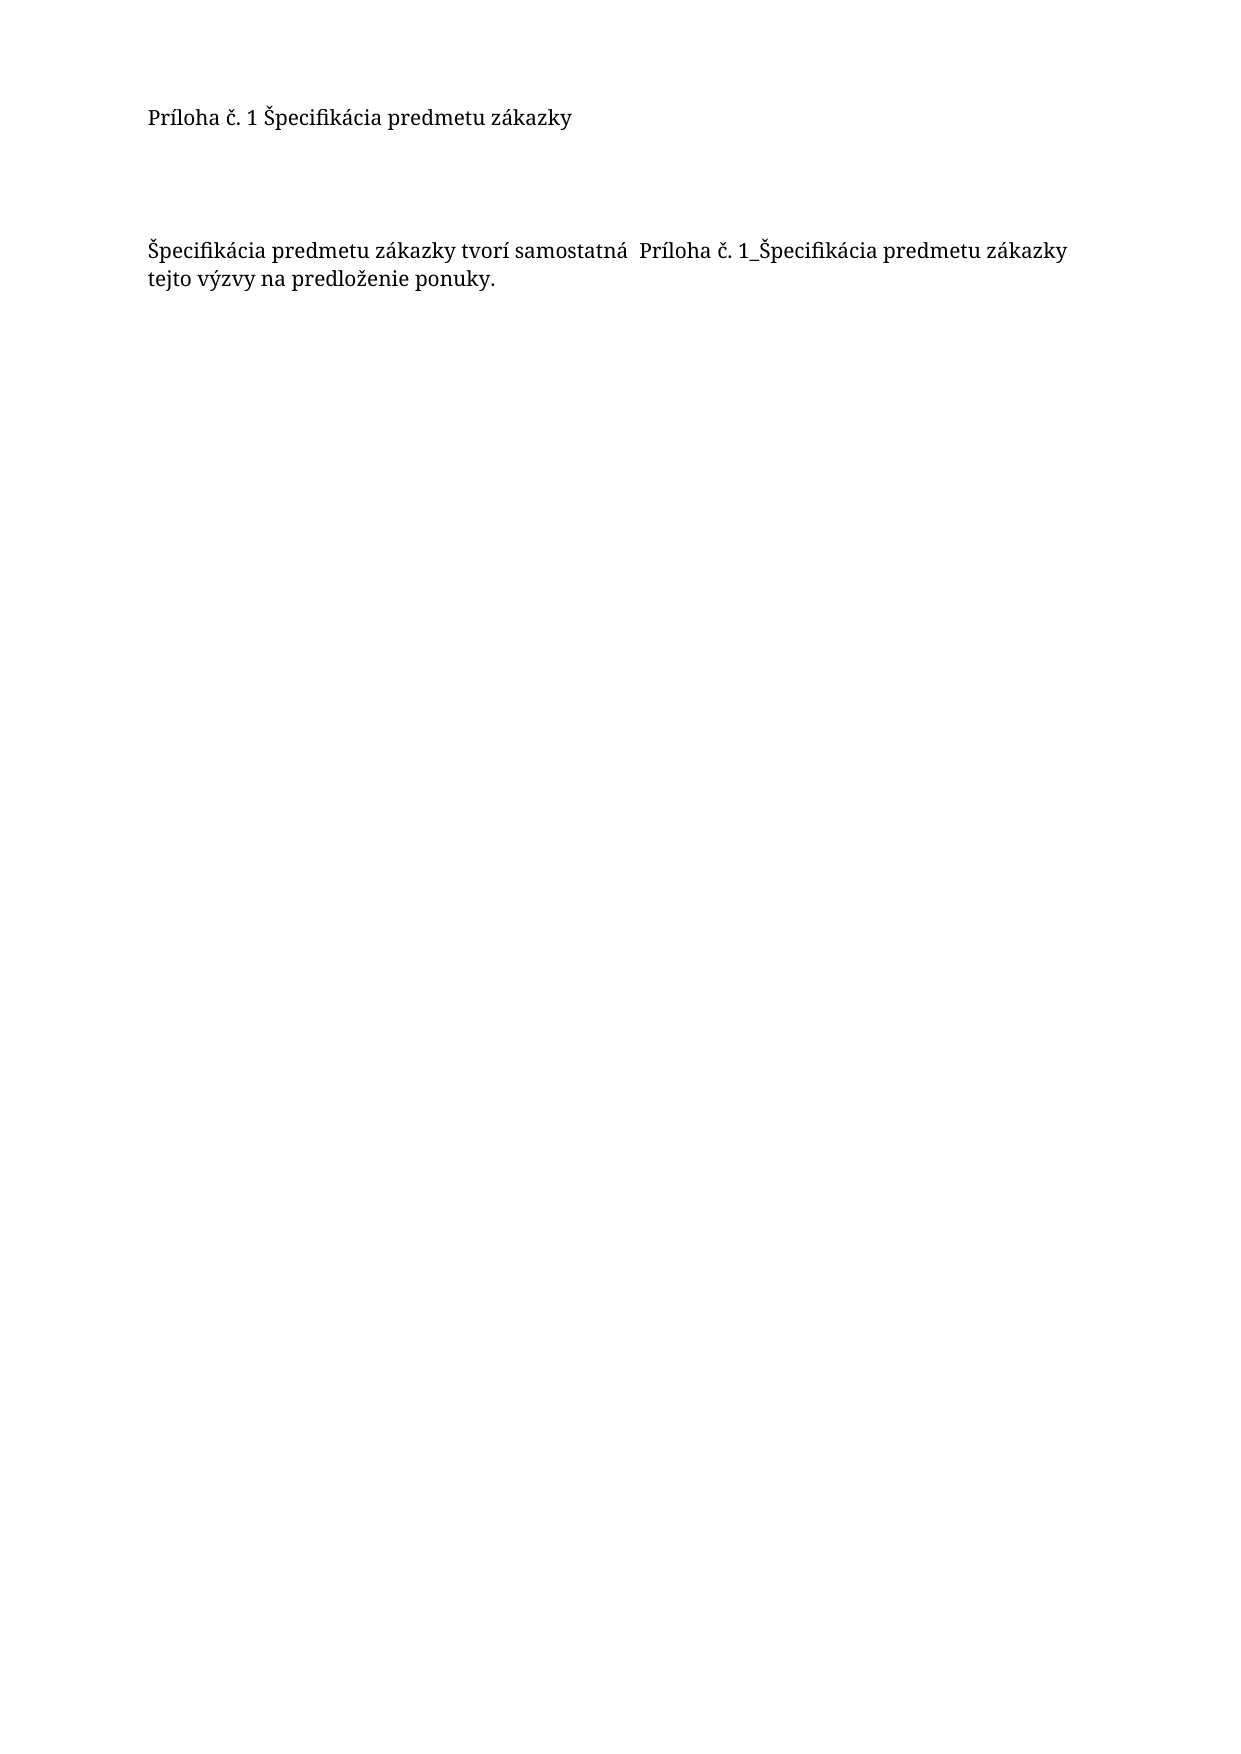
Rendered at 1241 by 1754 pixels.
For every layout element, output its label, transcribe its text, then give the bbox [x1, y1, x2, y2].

text Príloha č. 1 Špecifikácia predmetu zákazky [148, 103, 1093, 132]
text Špecifikácia predmetu zákazky tvorí samostatná Príloha č. 1_Špecifikácia predmetu zákazky tejto výzvy na predloženie ponuky. [148, 236, 1093, 293]
